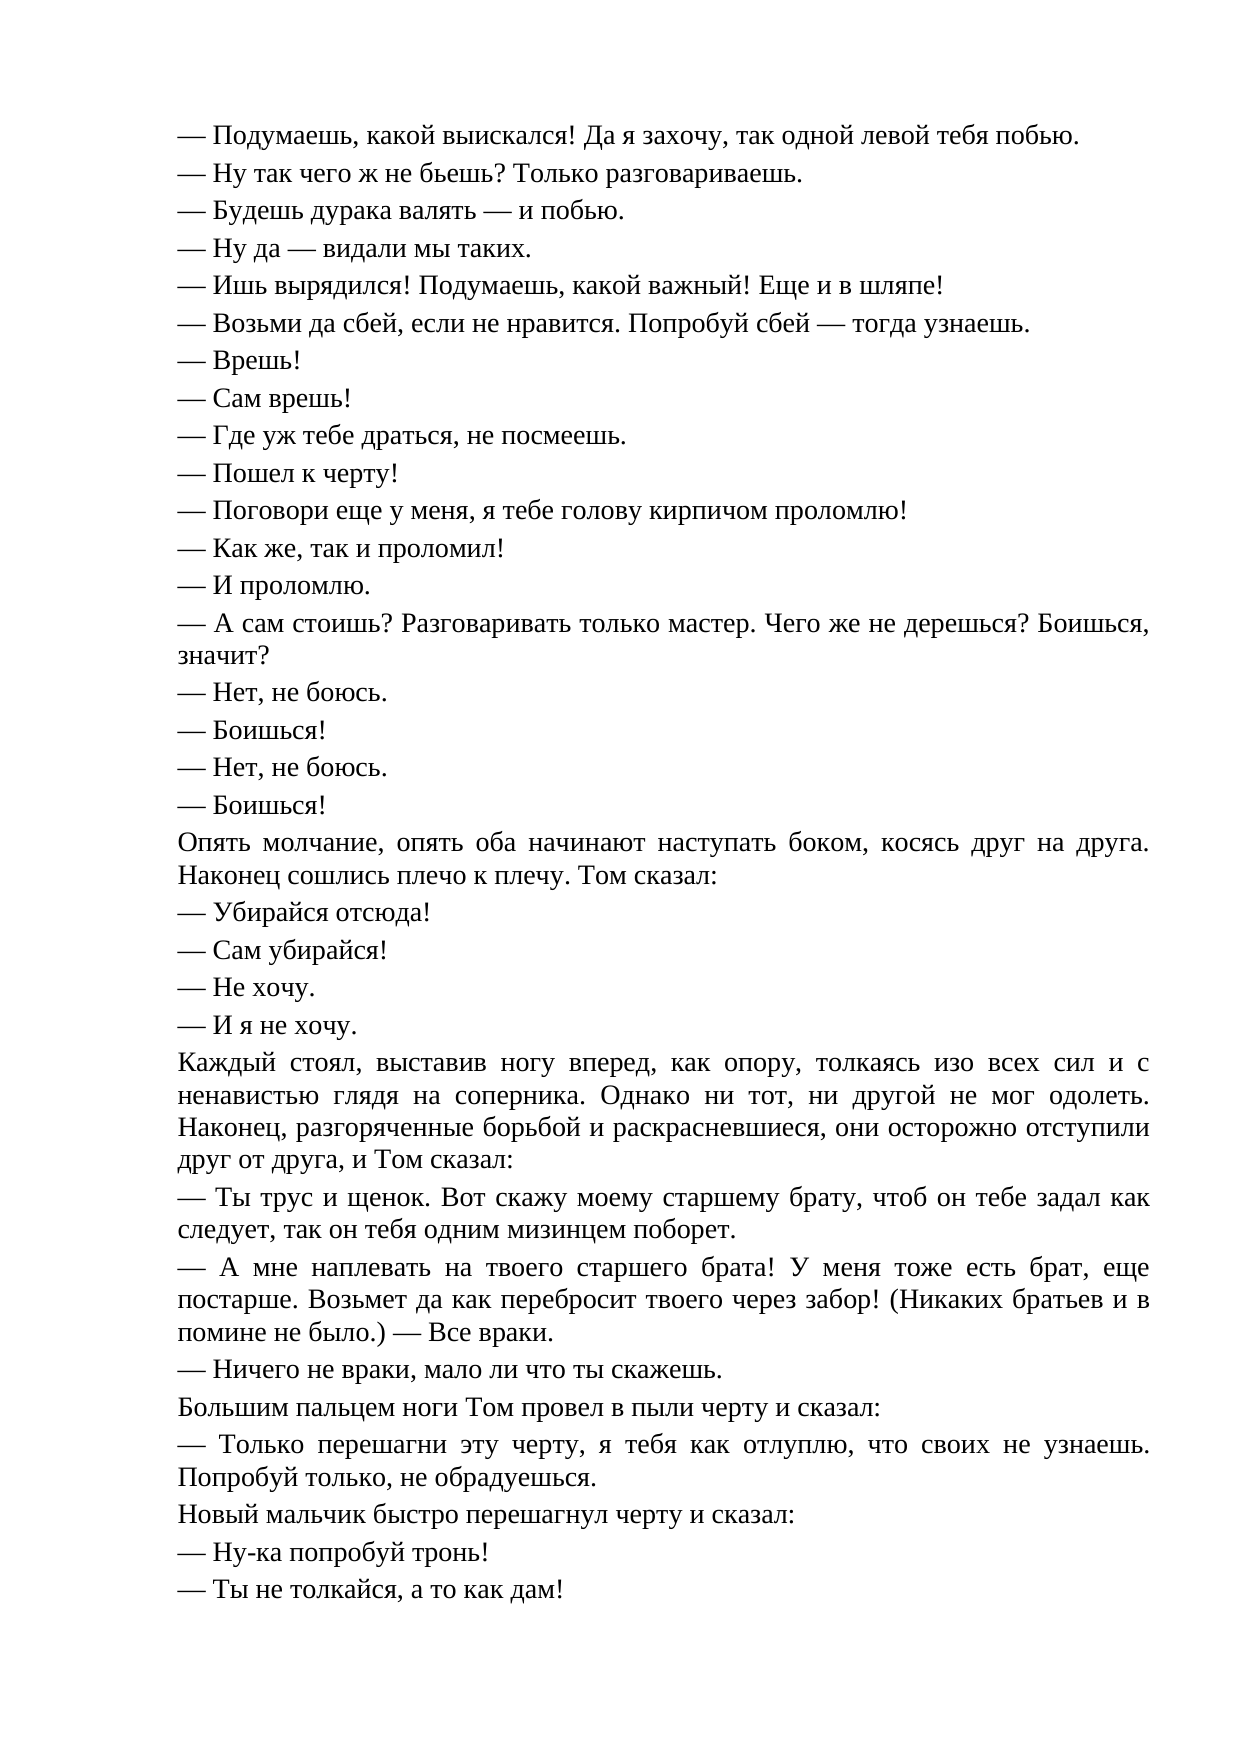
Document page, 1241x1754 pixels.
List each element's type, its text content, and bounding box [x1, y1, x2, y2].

text — Только перешагни эту черту, я тебя как отлуплю, что своих не узнаешь. Попробуй только, не обрадуешься. [177, 1427, 1152, 1492]
text — А мне наплевать на твоего старшего брата! У меня тоже есть брат, еще постарше. Возьмет да как перебросит твоего через забор! (Никаких братьев и в помине не было.) — Все враки. [177, 1250, 1152, 1347]
text Новый мальчик быстро перешагнул черту и сказал: [177, 1497, 1152, 1529]
text — Ты трус и щенок. Вот скажу моему старшему брату, чтоб он тебе задал как следует, так он тебя одним мизинцем поборет. [177, 1180, 1152, 1245]
text — Ну-ка попробуй тронь! [177, 1535, 1152, 1567]
text — Как же, так и проломил! [177, 531, 1152, 563]
text — Подумаешь, какой выискался! Да я захочу, так одной левой тебя побью. [177, 118, 1152, 151]
text — Боишься! [177, 713, 1152, 745]
text — Ну так чего ж не бьешь? Только разговариваешь. [177, 156, 1152, 188]
text — Боишься! [177, 788, 1152, 820]
text — Нет, не боюсь. [177, 676, 1152, 708]
text — Ничего не враки, мало ли что ты скажешь. [177, 1352, 1152, 1385]
text — И проломлю. [177, 568, 1152, 601]
text — Ишь вырядился! Подумаешь, какой важный! Еще и в шляпе! [177, 268, 1152, 301]
text — Ну да — видали мы таких. [177, 231, 1152, 263]
text — Ты не толкайся, а то как дам! [177, 1572, 1152, 1604]
text Опять молчание, опять оба начинают наступать боком, косясь друг на друга. Наконец сошлись плечо к плечу. Том сказал: [177, 826, 1152, 890]
text — И я не хочу. [177, 1008, 1152, 1040]
text — Будешь дурака валять — и побью. [177, 193, 1152, 226]
text — Поговори еще у меня, я тебе голову кирпичом проломлю! [177, 493, 1152, 526]
text Большим пальцем ноги Том провел в пыли черту и сказал: [177, 1390, 1152, 1422]
text — Пошел к черту! [177, 456, 1152, 488]
text — А сам стоишь? Разговаривать только мастер. Чего же не дерешься? Боишься, значит? [177, 606, 1152, 670]
text — Сам врешь! [177, 381, 1152, 413]
text — Сам убирайся! [177, 933, 1152, 965]
text — Где уж тебе драться, не посмеешь. [177, 418, 1152, 451]
text — Убирайся отсюда! [177, 895, 1152, 928]
text — Нет, не боюсь. [177, 751, 1152, 783]
text — Возьми да сбей, если не нравится. Попробуй сбей — тогда узнаешь. [177, 306, 1152, 338]
text Каждый стоял, выставив ногу вперед, как опору, толкаясь изо всех сил и с ненавистью глядя на соперника. Однако ни тот, ни другой не мог одолеть. Наконец, разгоряченные борьбой и раскрасневшиеся, они осторожно отступили друг от друга, и Том сказал: [177, 1045, 1152, 1175]
text — Не хочу. [177, 970, 1152, 1003]
text — Врешь! [177, 343, 1152, 376]
